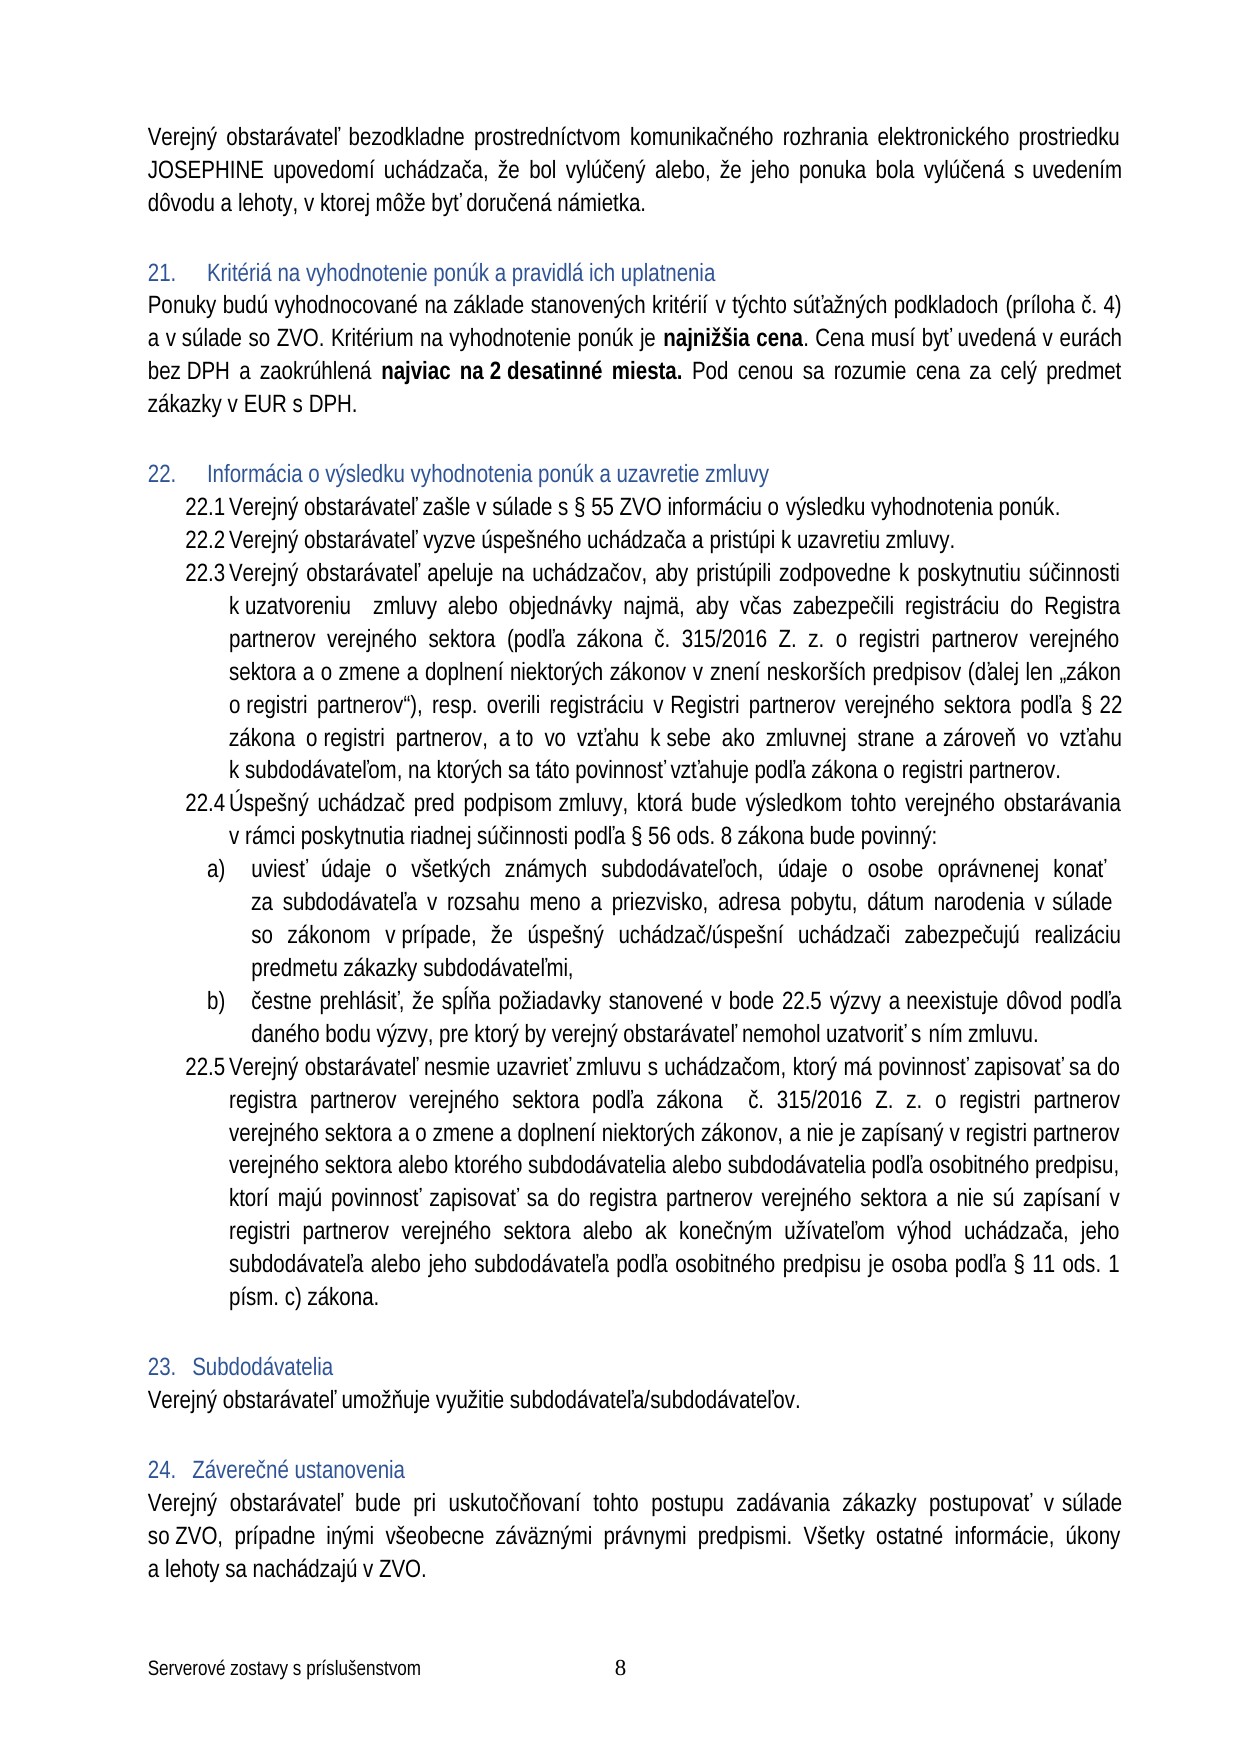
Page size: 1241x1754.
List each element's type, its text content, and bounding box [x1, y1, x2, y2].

subtitle Kritériá na vyhodnotenie ponúk a pravidlá ich uplatnenia [148, 258, 1122, 286]
list Verejný obstarávateľ bezodkladne prostredníctvom komunikačného rozhrania elektronického prostriedku JOSEPHINE upovedomí uchádzača, že bol vylúčený alebo, že jeho ponuka bola vylúčená s uvedením dôvodu a lehoty, v ktorej môže byť doručená námietka. [148, 122, 1122, 216]
list Úspešný uchádzač pred podpisom zmluvy, ktorá bude výsledkom tohto verejného obstarávania v rámci poskytnutia riadnej súčinnosti podľa § 56 ods. 8 zákona bude povinný: [185, 788, 1122, 850]
subtitle Záverečné ustanovenia [148, 1455, 1122, 1484]
list Verejný obstarávateľ apeluje na uchádzačov, aby pristúpili zodpovedne k poskytnutiu súčinnosti k uzatvoreniu zmluvy alebo objednávky najmä, aby včas zabezpečili registráciu do Registra partnerov verejného sektora (podľa zákona č. 315/2016 Z. z. o registri partnerov verejného sektora a o zmene a doplnení niektorých zákonov v znení neskorších predpisov (ďalej len „zákon o registri partnerov“), resp. overili registráciu v Registri partnerov verejného sektora podľa § 22 zákona o registri partnerov, a to vo vzťahu k sebe ako zmluvnej strane a zároveň vo vzťahu k subdodávateľom, na ktorých sa táto povinnosť vzťahuje podľa zákona o registri partnerov. [185, 558, 1122, 784]
list Verejný obstarávateľ vyzve úspešného uchádzača a pristúpi k uzavretiu zmluvy. [185, 525, 1122, 554]
list uviesť údaje o všetkých známych subdodávateľoch, údaje o osobe oprávnenej konať za subdodávateľa v rozsahu meno a priezvisko, adresa pobytu, dátum narodenia v súlade so zákonom v prípade, že úspešný uchádzač/úspešní uchádzači zabezpečujú realizáciu predmetu zákazky subdodávateľmi, [207, 854, 1122, 982]
text Verejný obstarávateľ umožňuje využitie subdodávateľa/subdodávateľov. [148, 1385, 1122, 1414]
text Verejný obstarávateľ bude pri uskutočňovaní tohto postupu zadávania zákazky postupovať v súlade so ZVO, prípadne inými všeobecne záväznými právnymi predpismi. Všetky ostatné informácie, úkony a lehoty sa nachádzajú v ZVO. [148, 1488, 1122, 1582]
list Verejný obstarávateľ zašle v súlade s § 55 ZVO informáciu o výsledku vyhodnotenia ponúk. [185, 492, 1122, 521]
subtitle Informácia o výsledku vyhodnotenia ponúk a uzavretie zmluvy [148, 459, 1122, 488]
list čestne prehlásiť, že spĺňa požiadavky stanovené v bode 22.5 výzvy a neexistuje dôvod podľa daného bodu výzvy, pre ktorý by verejný obstarávateľ nemohol uzatvoriť s ním zmluvu. [207, 986, 1122, 1047]
list Verejný obstarávateľ nesmie uzavrieť zmluvu s uchádzačom, ktorý má povinnosť zapisovať sa do registra partnerov verejného sektora podľa zákona č. 315/2016 Z. z. o registri partnerov verejného sektora a o zmene a doplnení niektorých zákonov, a nie je zapísaný v registri partnerov verejného sektora alebo ktorého subdodávatelia alebo subdodávatelia podľa osobitného predpisu, ktorí majú povinnosť zapisovať sa do registra partnerov verejného sektora a nie sú zapísaní v registri partnerov verejného sektora alebo ak konečným užívateľom výhod uchádzača, jeho subdodávateľa alebo jeho subdodávateľa podľa osobitného predpisu je osoba podľa § 11 ods. 1 písm. c) zákona. [185, 1052, 1122, 1311]
text Ponuky budú vyhodnocované na základe stanovených kritérií v týchto súťažných podkladoch (príloha č. 4) a v súlade so ZVO. Kritérium na vyhodnotenie ponúk je najnižšia cena. Cena musí byť uvedená v eurách bez DPH a zaokrúhlená najviac na 2 desatinné miesta. Pod cenou sa rozumie cena za celý predmet zákazky v EUR s DPH. [148, 291, 1122, 418]
subtitle Subdodávatelia [148, 1352, 1122, 1381]
